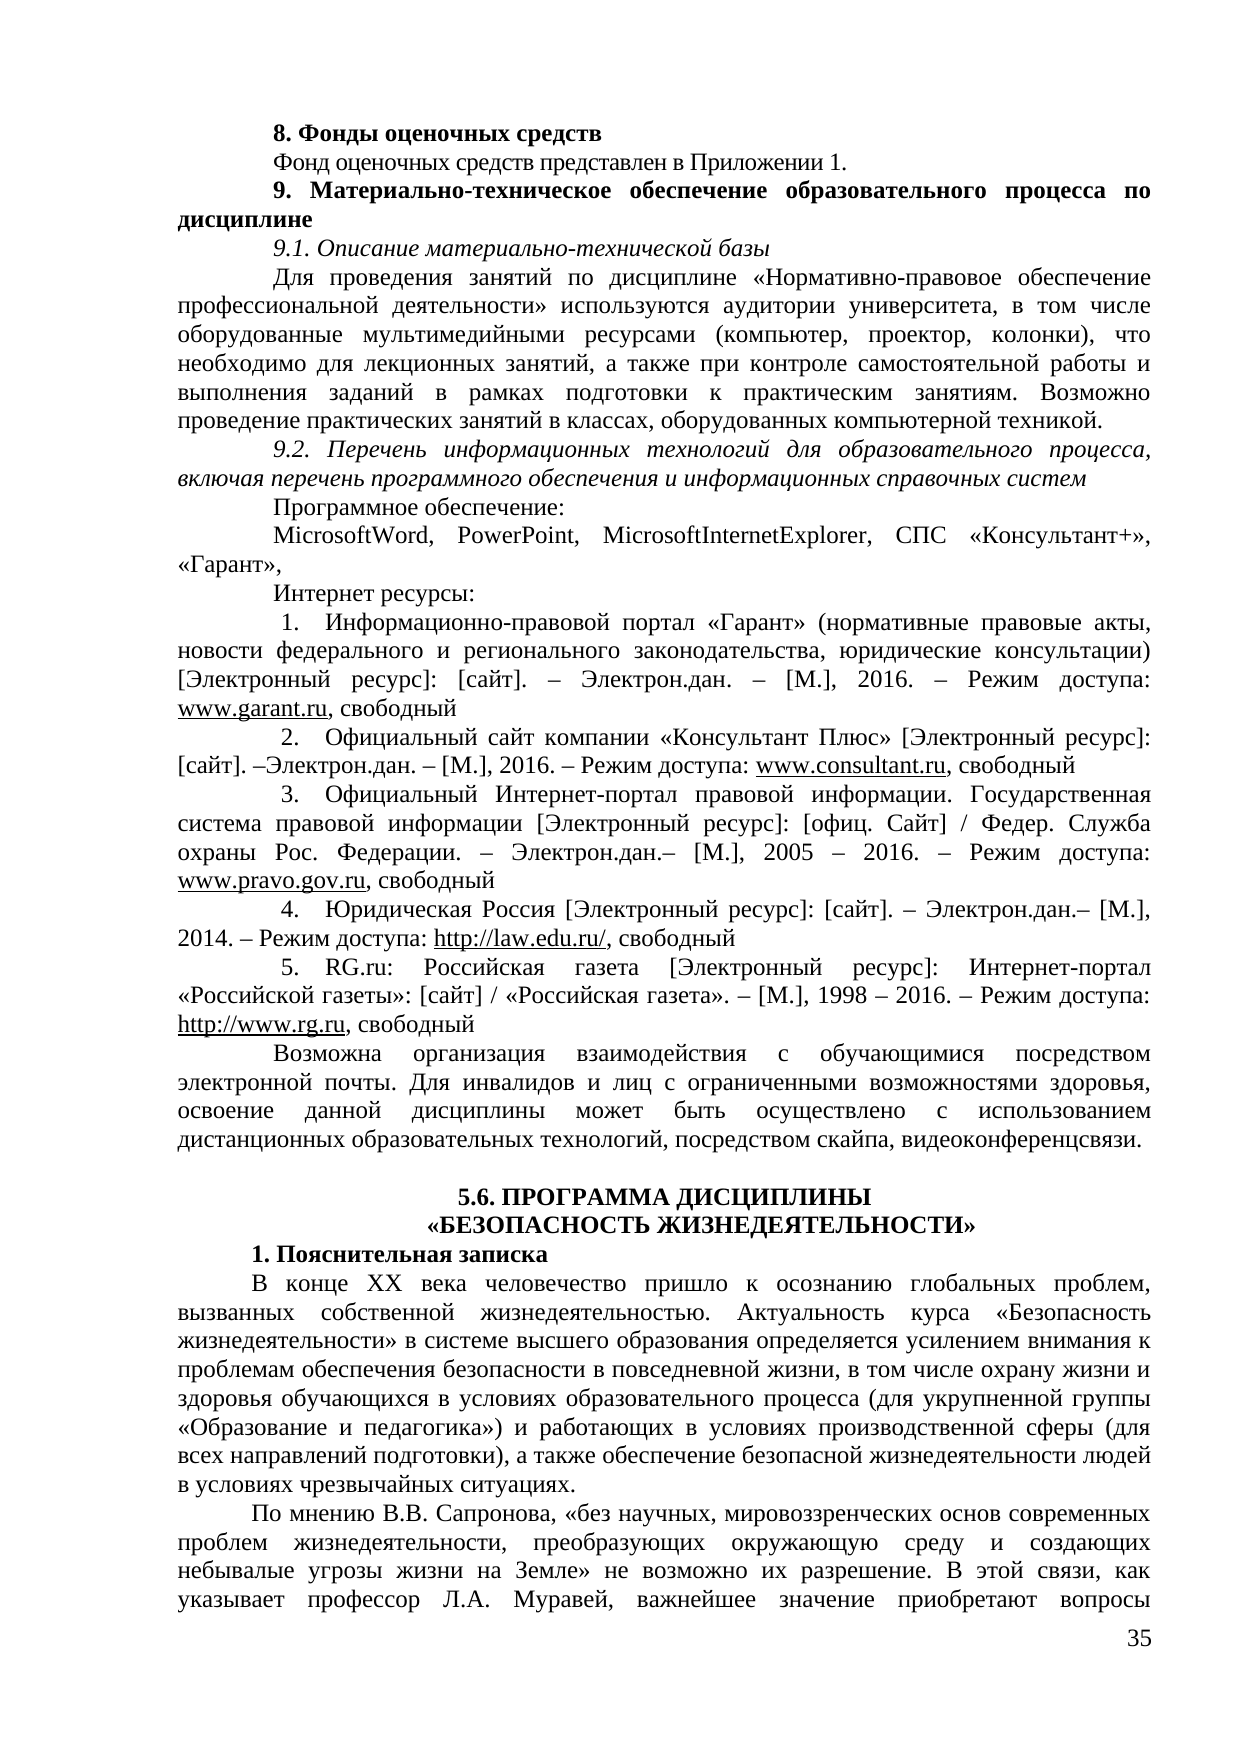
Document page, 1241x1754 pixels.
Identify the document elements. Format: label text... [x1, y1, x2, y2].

list Юридическая Россия [Электронный ресурс]: [сайт]. – Электрон.дан.– [М.], 2014. – Режим доступа: http://law.edu.ru/, свободный [177, 894, 1152, 952]
text 1. Пояснительная записка [177, 1239, 1152, 1268]
list Официальный сайт компании «Консультант Плюс» [Электронный ресурс]: [cайт]. –Электрон.дан. – [М.], 2016. – Режим доступа: www.consultant.ru, свободный [177, 722, 1152, 779]
text «БЕЗОПАСНОСТЬ ЖИЗНЕДЕЯТЕЛЬНОСТИ» [177, 1211, 1152, 1239]
text Для проведения занятий по дисциплине «Нормативно-правовое обеспечение профессиональной деятельности» используются аудитории университета, в том числе оборудованные мультимедийными ресурсами (компьютер, проектор, колонки), что необходимо для лекционных занятий, а также при контроле самостоятельной работы и выполнения заданий в рамках подготовки к практическим занятиям. Возможно проведение практических занятий в классах, оборудованных компьютерной техникой. [177, 262, 1152, 434]
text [177, 1498, 1152, 1613]
text 8. Фонды оценочных средств [177, 118, 1152, 147]
list Информационно-правовой портал «Гарант» (нормативные правовые акты, новости федерального и регионального законодательства, юридические консультации) [Электронный ресурс]: [cайт]. – Электрон.дан. – [М.], 2016. – Режим доступа: www.garant.ru, свободный [177, 607, 1152, 722]
text Фонд оценочных средств представлен в Приложении 1. [177, 147, 1152, 176]
text 9.2. Перечень информационных технологий для образовательного процесса, включая перечень программного обеспечения и информационных справочных систем [177, 434, 1152, 492]
text 5.6. ПРОГРАММА ДИСЦИПЛИНЫ [177, 1182, 1152, 1211]
text MicrosoftWord, PowerPoint, MicrosoftInternetExplorer, СПС «Консультант+», «Гарант», [177, 521, 1152, 578]
text Возможна организация взаимодействия с обучающимися посредством электронной почты. Для инвалидов и лиц с ограниченными возможностями здоровья, освоение данной дисциплины может быть осуществлено с использованием дистанционных образовательных технологий, посредством скайпа, видеоконференцсвязи. [177, 1038, 1152, 1153]
list RG.ru: Российская газета [Электронный ресурс]: Интернет-портал «Российской газеты»: [сайт] / «Российская газета». – [М.], 1998 – 2016. – Режим доступа: http://www.rg.ru, свободный [177, 952, 1152, 1038]
text 9. Материально-техническое обеспечение образовательного процесса по дисциплине [177, 176, 1152, 233]
text 9.1. Описание материально-технической базы [177, 233, 1152, 262]
text В конце XX века человечество пришло к осознанию глобальных проблем, вызванных собственной жизнедеятельностью. Актуальность курса «Безопасность жизнедеятельности» в системе высшего образования определяется усилением внимания к проблемам обеспечения безопасности в повседневной жизни, в том числе охрану жизни и здоровья обучающихся в условиях образовательного процесса (для укрупненной группы «Образование и педагогика») и работающих в условиях производственной сферы (для всех направлений подготовки), а также обеспечение безопасной жизнедеятельности людей в условиях чрезвычайных ситуациях. [177, 1268, 1152, 1498]
text Интернет ресурсы: [177, 578, 1152, 607]
text Программное обеспечение: [177, 492, 1152, 521]
list Официальный Интернет-портал правовой информации. Государственная система правовой информации [Электронный ресурс]: [офиц. Cайт] / Федер. Служба охраны Рос. Федерации. – Электрон.дан.– [М.], 2005 – 2016. – Режим доступа: www.pravo.gov.ru, свободный [177, 779, 1152, 894]
